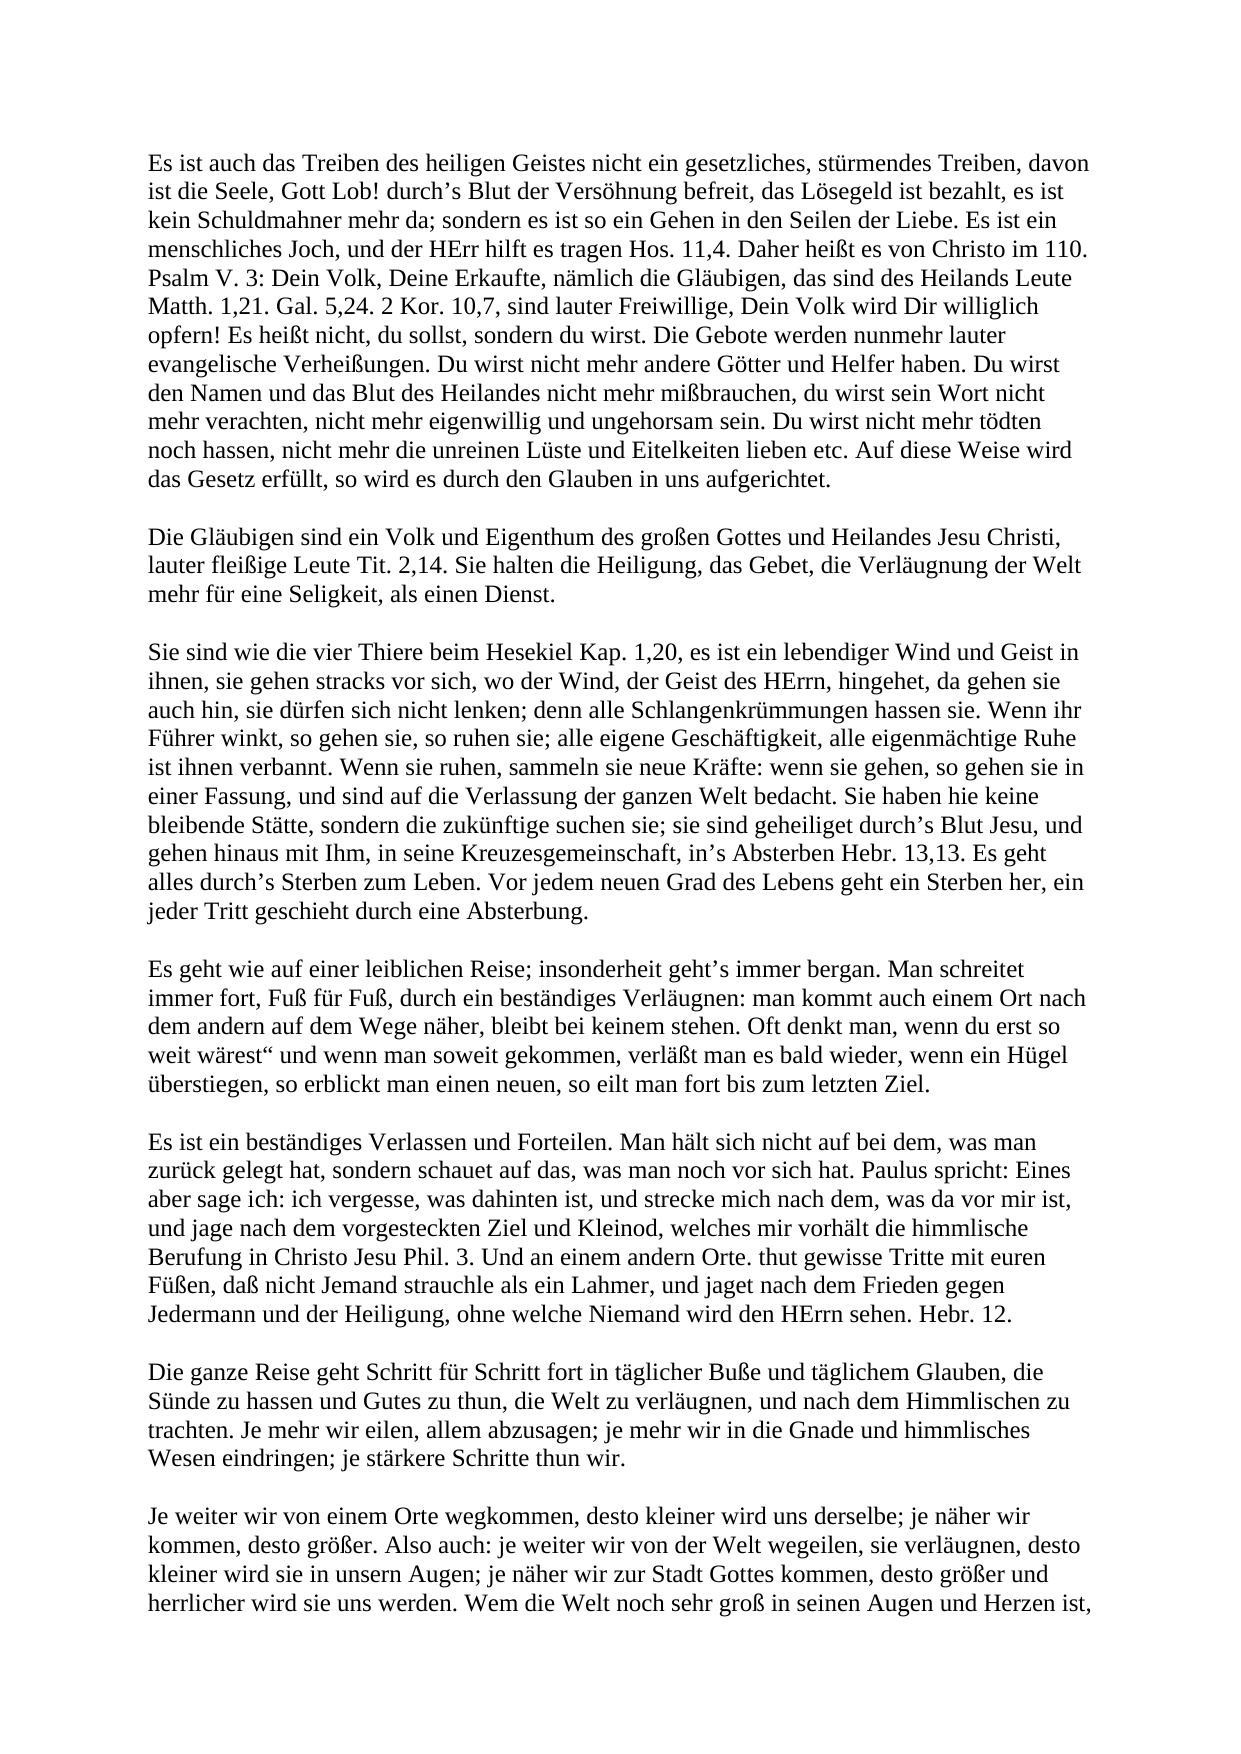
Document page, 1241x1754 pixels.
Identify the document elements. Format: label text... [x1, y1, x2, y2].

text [148, 1501, 1093, 1616]
text Es geht wie auf einer leiblichen Reise; insonderheit geht’s immer bergan. Man schreitet immer fort, Fuß für Fuß, durch ein beständiges Verläugnen: man kommt auch einem Ort nach dem andern auf dem Wege näher, bleibt bei keinem stehen. Oft denkt man, wenn du erst so weit wärest“ und wenn man soweit gekommen, verläßt man es bald wieder, wenn ein Hügel überstiegen, so erblickt man einen neuen, so eilt man fort bis zum letzten Ziel. [148, 954, 1093, 1098]
text Die ganze Reise geht Schritt für Schritt fort in täglicher Buße und täglichem Glauben, die Sünde zu hassen und Gutes zu thun, die Welt zu verläugnen, und nach dem Himmlischen zu trachten. Je mehr wir eilen, allem abzusagen; je mehr wir in die Gnade und himmlisches Wesen eindringen; je stärkere Schritte thun wir. [148, 1357, 1093, 1472]
text Die Gläubigen sind ein Volk und Eigenthum des großen Gottes und Heilandes Jesu Christi, lauter fleißige Leute Tit. 2,14. Sie halten die Heiligung, das Gebet, die Verläugnung der Welt mehr für eine Seligkeit, als einen Dienst. [148, 522, 1093, 608]
text Sie sind wie die vier Thiere beim Hesekiel Kap. 1,20, es ist ein lebendiger Wind und Geist in ihnen, sie gehen stracks vor sich, wo der Wind, der Geist des HErrn, hingehet, da gehen sie auch hin, sie dürfen sich nicht lenken; denn alle Schlangenkrümmungen hassen sie. Wenn ihr Führer winkt, so gehen sie, so ruhen sie; alle eigene Geschäftigkeit, alle eigenmächtige Ruhe ist ihnen verbannt. Wenn sie ruhen, sammeln sie neue Kräfte: wenn sie gehen, so gehen sie in einer Fassung, und sind auf die Verlassung der ganzen Welt bedacht. Sie haben hie keine bleibende Stätte, sondern die zukünftige suchen sie; sie sind geheiliget durch’s Blut Jesu, und gehen hinaus mit Ihm, in seine Kreuzesgemeinschaft, in’s Absterben Hebr. 13,13. Es geht alles durch’s Sterben zum Leben. Vor jedem neuen Grad des Lebens geht ein Sterben her, ein jeder Tritt geschieht durch eine Absterbung. [148, 637, 1093, 925]
text Es ist ein beständiges Verlassen und Forteilen. Man hält sich nicht auf bei dem, was man zurück gelegt hat, sondern schauet auf das, was man noch vor sich hat. Paulus spricht: Eines aber sage ich: ich vergesse, was dahinten ist, und strecke mich nach dem, was da vor mir ist, und jage nach dem vorgesteckten Ziel und Kleinod, welches mir vorhält die himmlische Berufung in Christo Jesu Phil. 3. Und an einem andern Orte. thut gewisse Tritte mit euren Füßen, daß nicht Jemand strauchle als ein Lahmer, und jaget nach dem Frieden gegen Jedermann und der Heiligung, ohne welche Niemand wird den HErrn sehen. Hebr. 12. [148, 1127, 1093, 1328]
text Es ist auch das Treiben des heiligen Geistes nicht ein gesetzliches, stürmendes Treiben, davon ist die Seele, Gott Lob! durch’s Blut der Versöhnung befreit, das Lösegeld ist bezahlt, es ist kein Schuldmahner mehr da; sondern es ist so ein Gehen in den Seilen der Liebe. Es ist ein menschliches Joch, und der HErr hilft es tragen Hos. 11,4. Daher heißt es von Christo im 110. Psalm V. 3: Dein Volk, Deine Erkaufte, nämlich die Gläubigen, das sind des Heilands Leute Matth. 1,21. Gal. 5,24. 2 Kor. 10,7, sind lauter Freiwillige, Dein Volk wird Dir williglich opfern! Es heißt nicht, du sollst, sondern du wirst. Die Gebote werden nunmehr lauter evangelische Verheißungen. Du wirst nicht mehr andere Götter und Helfer haben. Du wirst den Namen und das Blut des Heilandes nicht mehr mißbrauchen, du wirst sein Wort nicht mehr verachten, nicht mehr eigenwillig und ungehorsam sein. Du wirst nicht mehr tödten noch hassen, nicht mehr die unreinen Lüste und Eitelkeiten lieben etc. Auf diese Weise wird das Gesetz erfüllt, so wird es durch den Glauben in uns aufgerichtet. [148, 148, 1093, 493]
